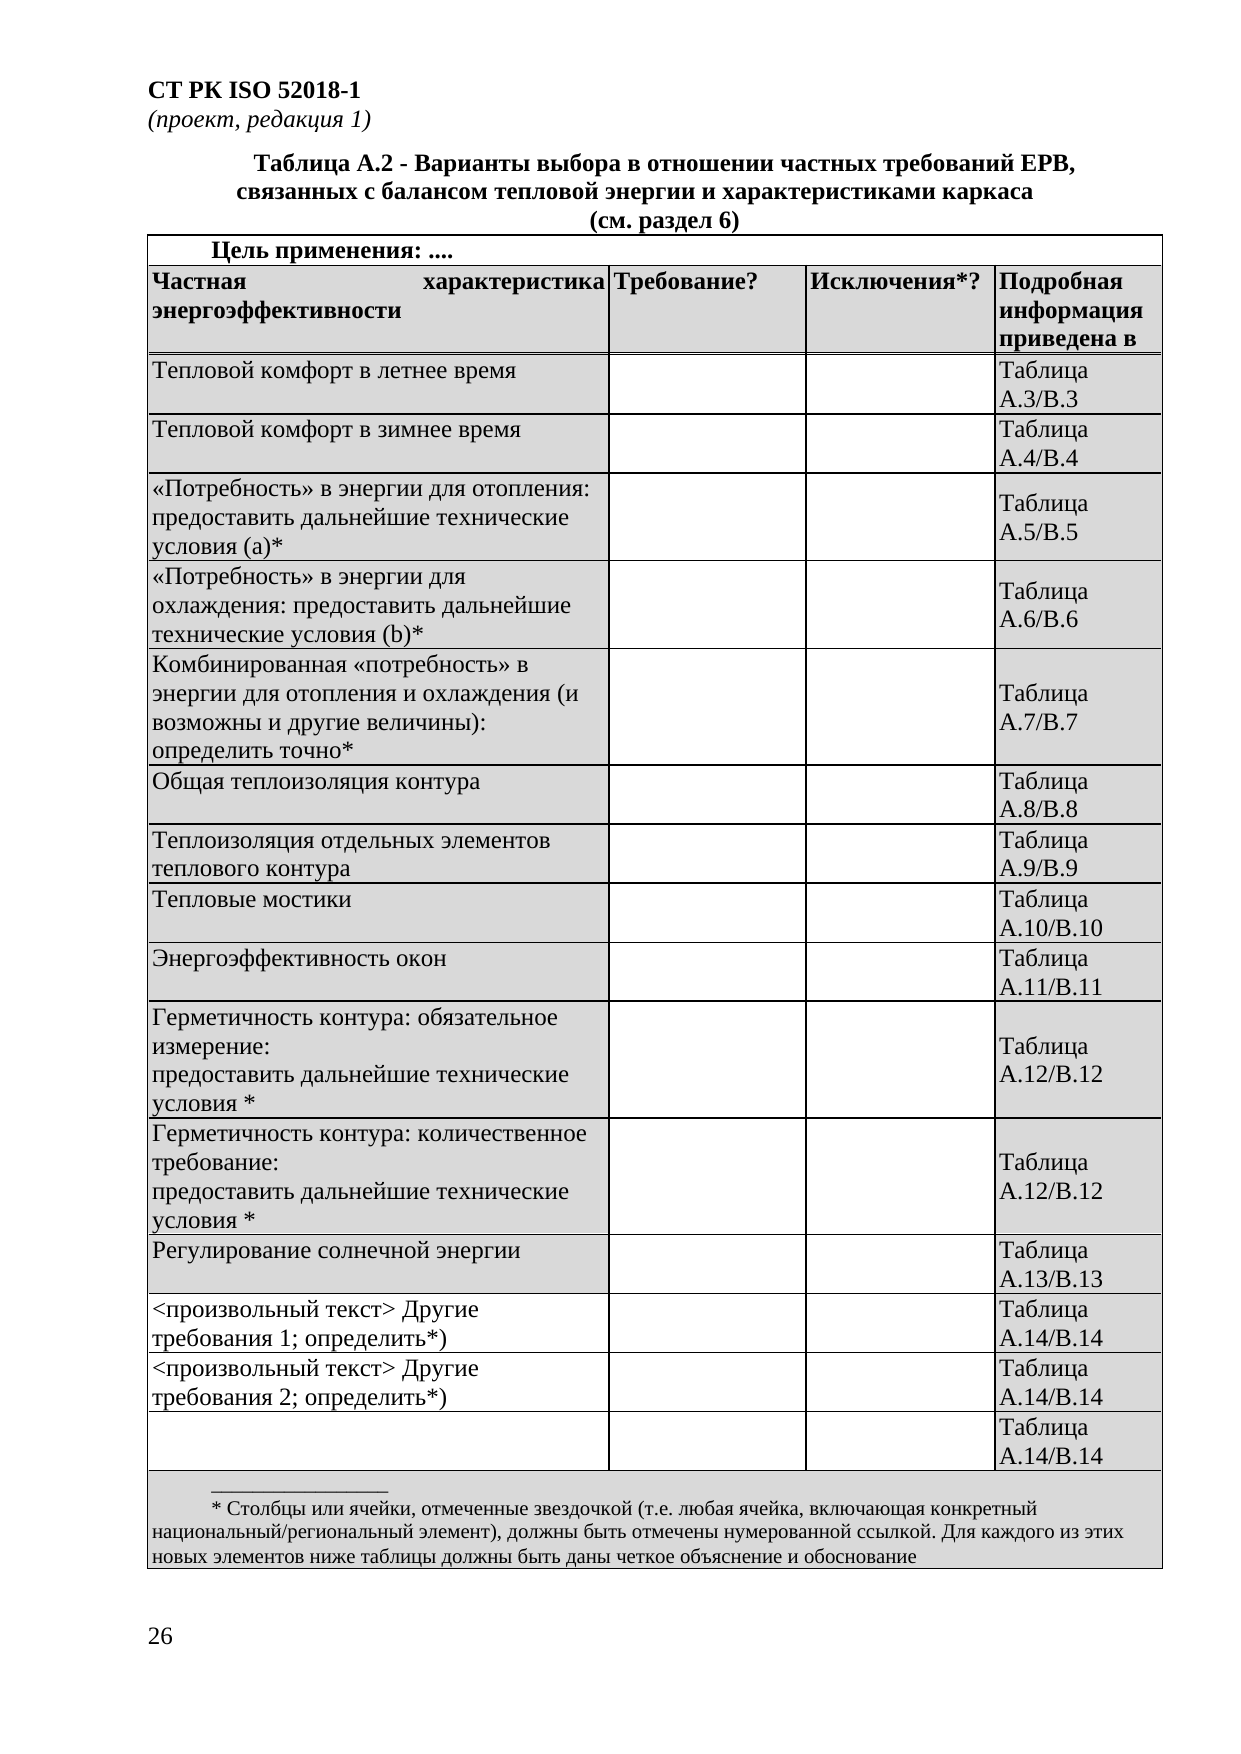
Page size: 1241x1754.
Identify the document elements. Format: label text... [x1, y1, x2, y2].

table_cell [610, 884, 805, 941]
table_cell Таблица A.5/B.5 [996, 472, 1162, 560]
table_cell [807, 1353, 994, 1411]
table_cell Теплоизоляция отдельных элементов теплового контура [148, 824, 608, 882]
table_cell [807, 943, 994, 1000]
table_cell Таблица A.11/B.11 [996, 941, 1162, 1000]
table_cell [807, 884, 994, 941]
table_cell [807, 1119, 994, 1233]
table_cell [610, 1119, 805, 1233]
table_header Цель применения: .... [148, 236, 1162, 264]
table_cell Регулирование солнечной энергии [148, 1235, 608, 1293]
table_cell [610, 1412, 805, 1470]
text (см. раздел 6) [148, 205, 1122, 234]
table_cell Комбинированная «потребность» в энергии для отопления и охлаждения (и возможны и другие величины): определить точно* [148, 649, 608, 764]
table_cell [610, 766, 805, 823]
table_cell [807, 355, 994, 413]
table_cell «Потребность» в энергии для отопления: предоставить дальнейшие технические условия (a)* [148, 473, 608, 560]
table_cell Исключения*? [807, 266, 994, 352]
table_cell [610, 474, 805, 560]
table_cell Таблица A.14/B.14 [996, 1352, 1162, 1411]
table_cell [148, 1412, 608, 1470]
table_cell [807, 766, 994, 823]
table_cell Тепловые мостики [148, 883, 608, 941]
table_cell [807, 825, 994, 882]
table_cell Таблица A.12/B.12 [996, 1117, 1162, 1233]
table_cell Таблица A.9/B.9 [996, 823, 1162, 882]
table_cell [807, 474, 994, 560]
table_cell Общая теплоизоляция контура [148, 765, 608, 823]
table_cell [807, 1235, 994, 1293]
table_cell Таблица A.14/B.14 [996, 1411, 1162, 1470]
table_cell [610, 561, 805, 648]
table_cell Таблица A.12/B.12 [996, 1000, 1162, 1117]
table_cell Таблица A.10/B.10 [996, 882, 1162, 941]
table_cell [807, 1294, 994, 1352]
table_cell Герметичность контура: количественное требование: предоставить дальнейшие технические условия * [148, 1118, 608, 1233]
table_cell [807, 415, 994, 472]
table_cell Подробная информация приведена в [996, 265, 1162, 352]
table_cell [610, 649, 805, 764]
table_cell Тепловой комфорт в летнее время [148, 355, 608, 413]
table_cell Энергоэффективность окон [148, 943, 608, 1000]
table_cell Таблица A.14/B.14 [996, 1293, 1162, 1352]
table_cell Требование? [610, 266, 805, 352]
table_cell [610, 943, 805, 1000]
table_cell Таблица A.13/B.13 [996, 1234, 1162, 1293]
table_cell Тепловой комфорт в зимнее время [148, 414, 608, 472]
table_cell [610, 415, 805, 472]
table_cell [610, 355, 805, 413]
table_cell _________________ * Столбцы или ячейки, отмеченные звездочкой (т.е. любая ячейка, включающая конкретный национальный/региональный элемент), должны быть отмечены нумерованной ссылкой. Для каждого из этих новых элементов ниже таблицы должны быть даны четкое объяснение и обоснование [148, 1470, 1162, 1568]
table_cell [610, 1294, 805, 1352]
table_cell [610, 1353, 805, 1411]
table_cell [807, 1412, 994, 1470]
table_cell Таблица A.7/B.7 [996, 648, 1162, 764]
table_cell Таблица А.3/В.3 [996, 352, 1162, 413]
table_cell Таблица A.6/B.6 [996, 560, 1162, 648]
table_cell [807, 561, 994, 648]
table_cell [610, 1002, 805, 1117]
table_cell [610, 1235, 805, 1293]
table_cell [610, 825, 805, 882]
table_cell [807, 1002, 994, 1117]
text Таблица A.2 - Варианты выбора в отношении частных требований EPB, связанных с балансом тепловой энергии и характеристиками каркаса [148, 148, 1122, 205]
table_cell [807, 649, 994, 764]
table_cell Таблица A.8/B.8 [996, 764, 1162, 823]
table_cell Герметичность контура: обязательное измерение: предоставить дальнейшие технические условия * [148, 1001, 608, 1117]
table_cell <произвольный текст> Другие требования 2; определить*) [148, 1353, 608, 1411]
table_cell «Потребность» в энергии для охлаждения: предоставить дальнейшие технические условия (b)* [148, 561, 608, 648]
table_cell Частная характеристика энергоэффективности [148, 266, 608, 352]
table_cell Таблица A.4/B.4 [996, 413, 1162, 472]
table_cell <произвольный текст> Другие требования 1; определить*) [148, 1294, 608, 1352]
